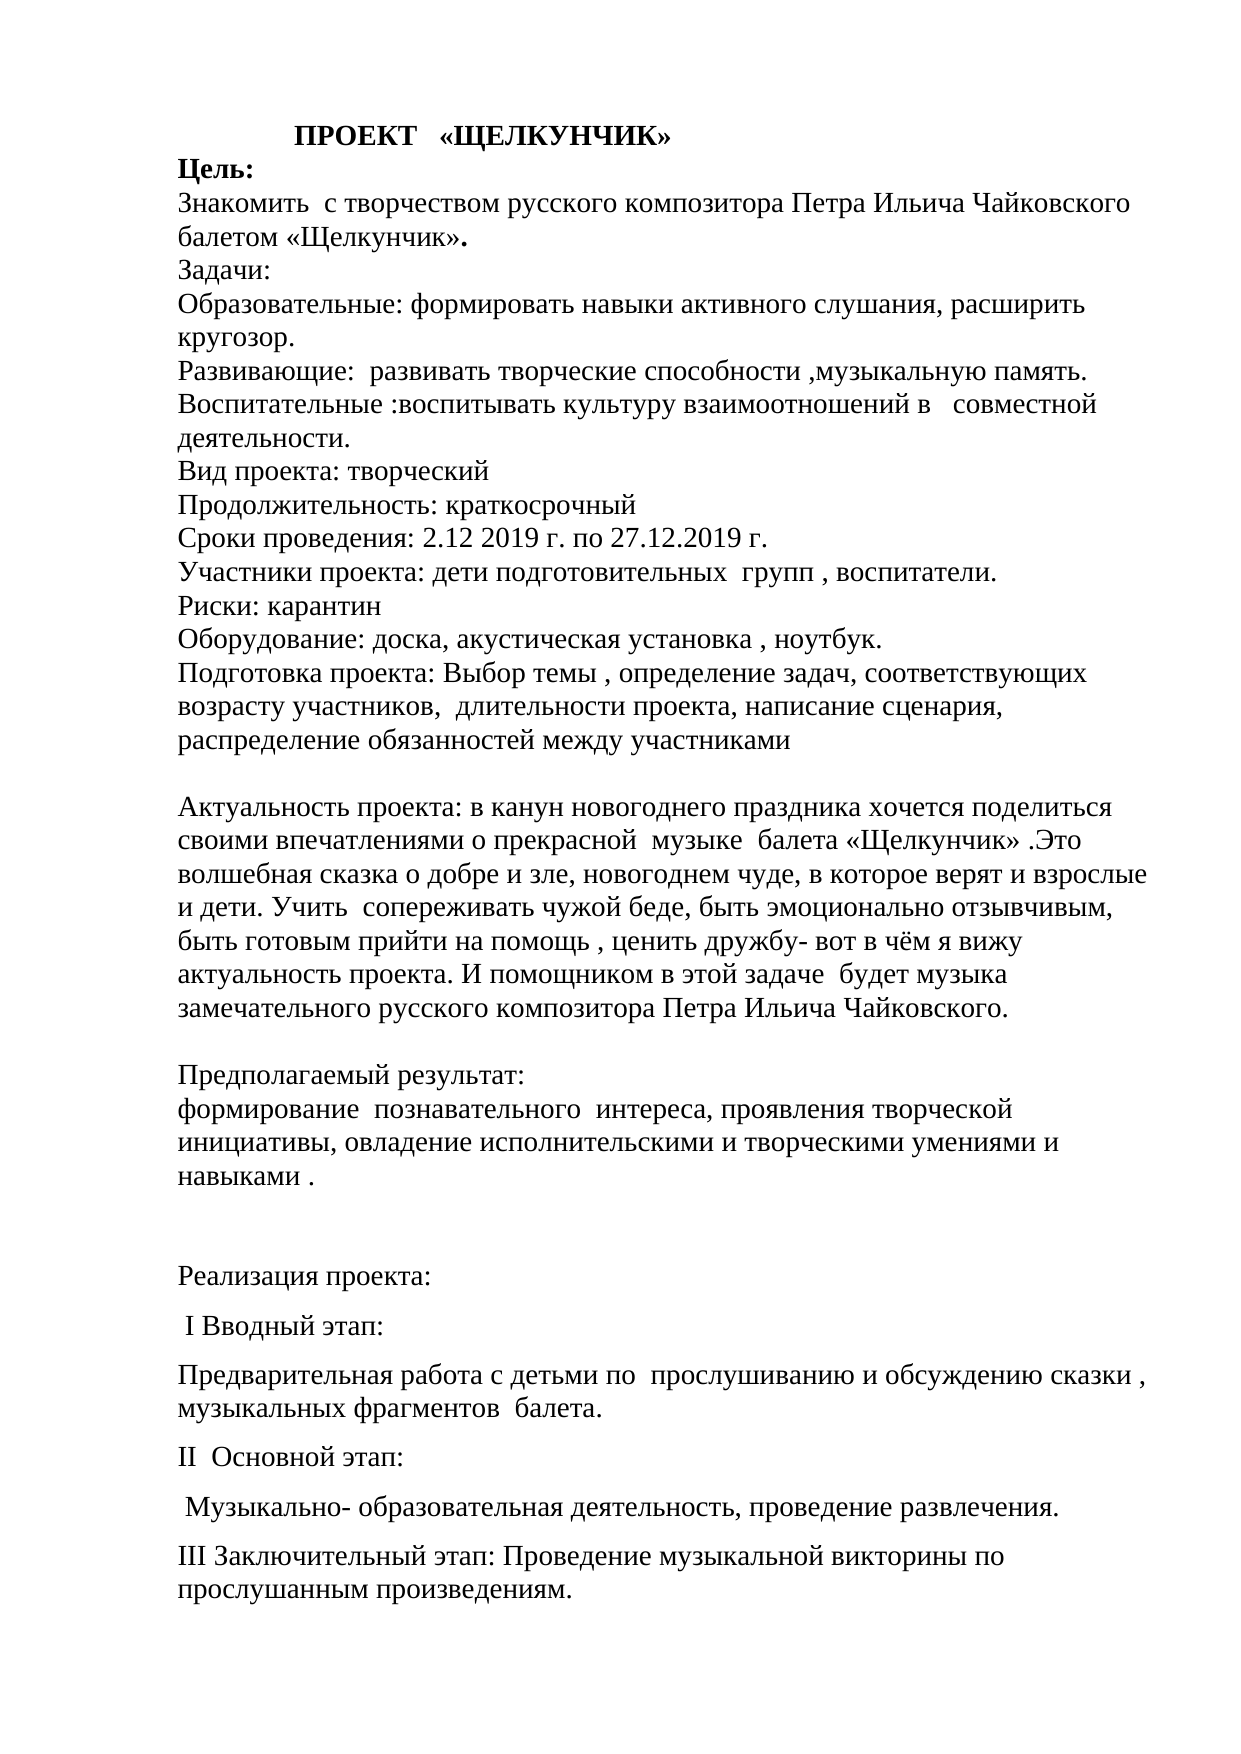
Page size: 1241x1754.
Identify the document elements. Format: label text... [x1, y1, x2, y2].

text I Вводный этап: [177, 1308, 1152, 1341]
text Предполагаемый результат: [177, 1057, 1152, 1091]
text II Основной этап: [177, 1439, 1152, 1473]
text Музыкально- образовательная деятельность, проведение развлечения. [177, 1489, 1152, 1522]
text Воспитательные :воспитывать культуру взаимоотношений в совместной деятельности. [177, 386, 1152, 453]
text Развивающие: развивать творческие способности ,музыкальную память. [177, 353, 1152, 386]
text Участники проекта: дети подготовительных групп , воспитатели. [177, 554, 1152, 588]
text Образовательные: формировать навыки активного слушания, расширить кругозор. [177, 286, 1152, 353]
text Оборудование: доска, акустическая установка , ноутбук. [177, 621, 1152, 655]
text Цель: [177, 152, 1152, 185]
text формирование познавательного интереса, проявления творческой инициативы, овладение исполнительскими и творческими умениями и навыками . [177, 1091, 1152, 1191]
text Сроки проведения: 2.12 2019 г. по 27.12.2019 г. [177, 521, 1152, 554]
text Вид проекта: творческий [177, 453, 1152, 487]
text Задачи: [177, 252, 1152, 286]
text Актуальность проекта: в канун новогоднего праздника хочется поделиться своими впечатлениями о прекрасной музыке балета «Щелкунчик» .Это волшебная сказка о добре и зле, новогоднем чуде, в которое верят и взрослые и дети. Учить сопереживать чужой беде, быть эмоционально отзывчивым, быть готовым прийти на помощь , ценить дружбу- вот в чём я вижу актуальность проекта. И помощником в этой задаче будет музыка замечательного русского композитора Петра Ильича Чайковского. [177, 789, 1152, 1024]
text ПРОЕКТ «ЩЕЛКУНЧИК» [177, 118, 1152, 152]
text Предварительная работа с детьми по прослушиванию и обсуждению сказки , музыкальных фрагментов балета. [177, 1357, 1152, 1424]
text Реализация проекта: [177, 1258, 1152, 1292]
text Подготовка проекта: Выбор темы , определение задач, соответствующих возрасту участников, длительности проекта, написание сценария, распределение обязанностей между участниками [177, 655, 1152, 755]
text Знакомить с творчеством русского композитора Петра Ильича Чайковского балетом «Щелкунчик». [177, 185, 1152, 252]
text Риски: карантин [177, 588, 1152, 621]
text III Заключительный этап: Проведение музыкальной викторины по прослушанным произведениям. [177, 1538, 1152, 1605]
text Продолжительность: краткосрочный [177, 487, 1152, 521]
